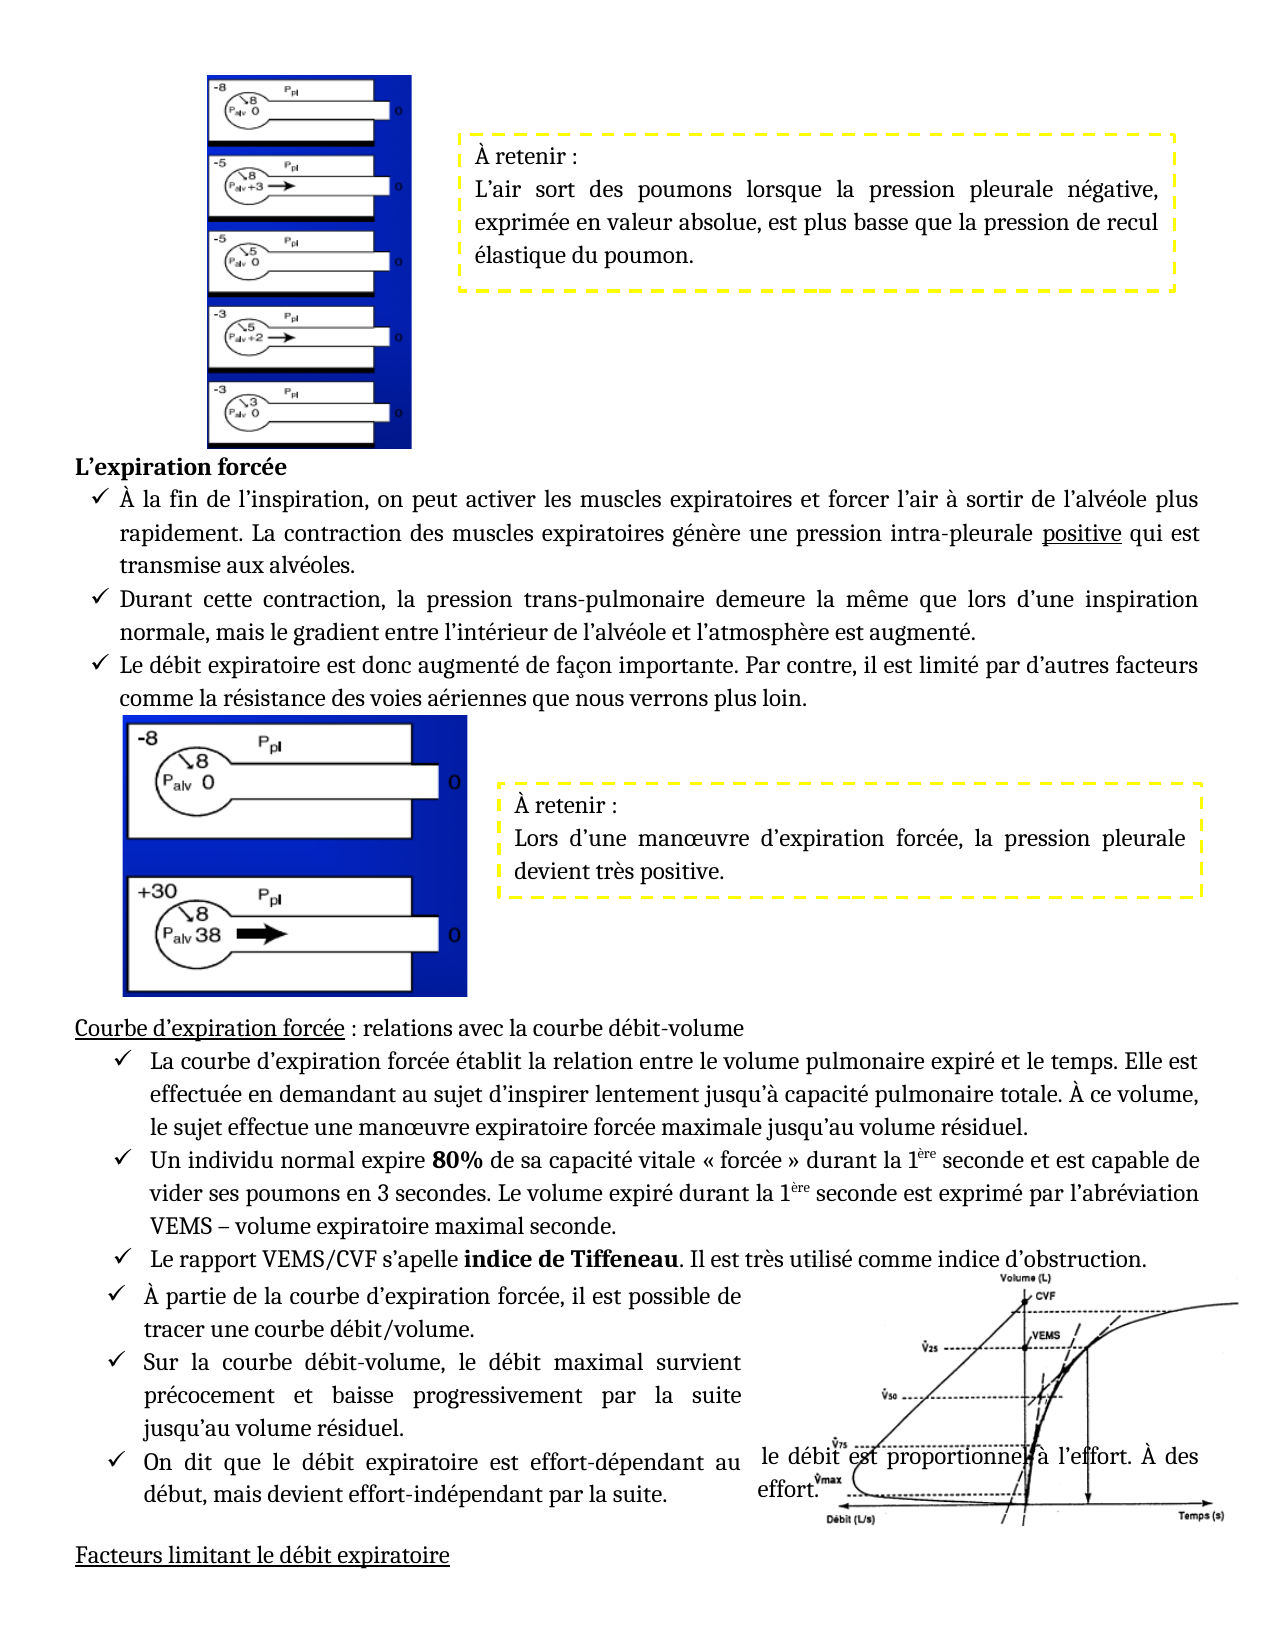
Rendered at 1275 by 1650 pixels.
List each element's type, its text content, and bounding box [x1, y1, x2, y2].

text Courbe d’expiration forcée : relations avec la courbe débit-volume [75, 1014, 1200, 1042]
list Le débit expiratoire est donc augmenté de façon importante. Par contre, il est limité par d’autres facteurs comme la résistance des voies aériennes que nous verrons plus loin. [90, 651, 1200, 712]
picture [122, 715, 468, 997]
list Un individu normal expire 80% de sa capacité vitale « forcée » durant la 1ère seconde et est capable de vider ses poumons en 3 secondes. Le volume expiré durant la 1ère seconde est exprimé par l’abréviation VEMS – volume expiratoire maximal seconde. [112, 1146, 1200, 1241]
list La courbe d’expiration forcée établit la relation entre le volume pulmonaire expiré et le temps. Elle est effectuée en demandant au sujet d’inspirer lentement jusqu’à capacité pulmonaire totale. À ce volume, le sujet effectue une manœuvre expiratoire forcée maximale jusqu’au volume résiduel. [112, 1047, 1200, 1142]
list Le rapport VEMS/CVF s’apelle indice de Tiffeneau. Il est très utilisé comme indice d’obstruction. [112, 1245, 1200, 1274]
list À la fin de l’inspiration, on peut activer les muscles expiratoires et forcer l’air à sortir de l’alvéole plus rapidement. La contraction des muscles expiratoires génère une pression intra-pleurale positive qui est transmise aux alvéoles. [90, 485, 1200, 580]
text L’expiration forcée [75, 452, 1200, 481]
text Facteurs limitant le débit expiratoire [75, 1541, 1200, 1570]
list En effet, à un volume pulmonaire élevé (près de la CPT), le débit est proportionnel à l’effort. À des volumes plus bas (près du Vr), le débit est indépendant de l’effort. [758, 1442, 1200, 1504]
picture [207, 75, 412, 449]
list Durant cette contraction, la pression trans-pulmonaire demeure la même que lors d’une inspiration normale, mais le gradient entre l’intérieur de l’alvéole et l’atmosphère est augmenté. [90, 584, 1200, 646]
picture [802, 1262, 1239, 1526]
